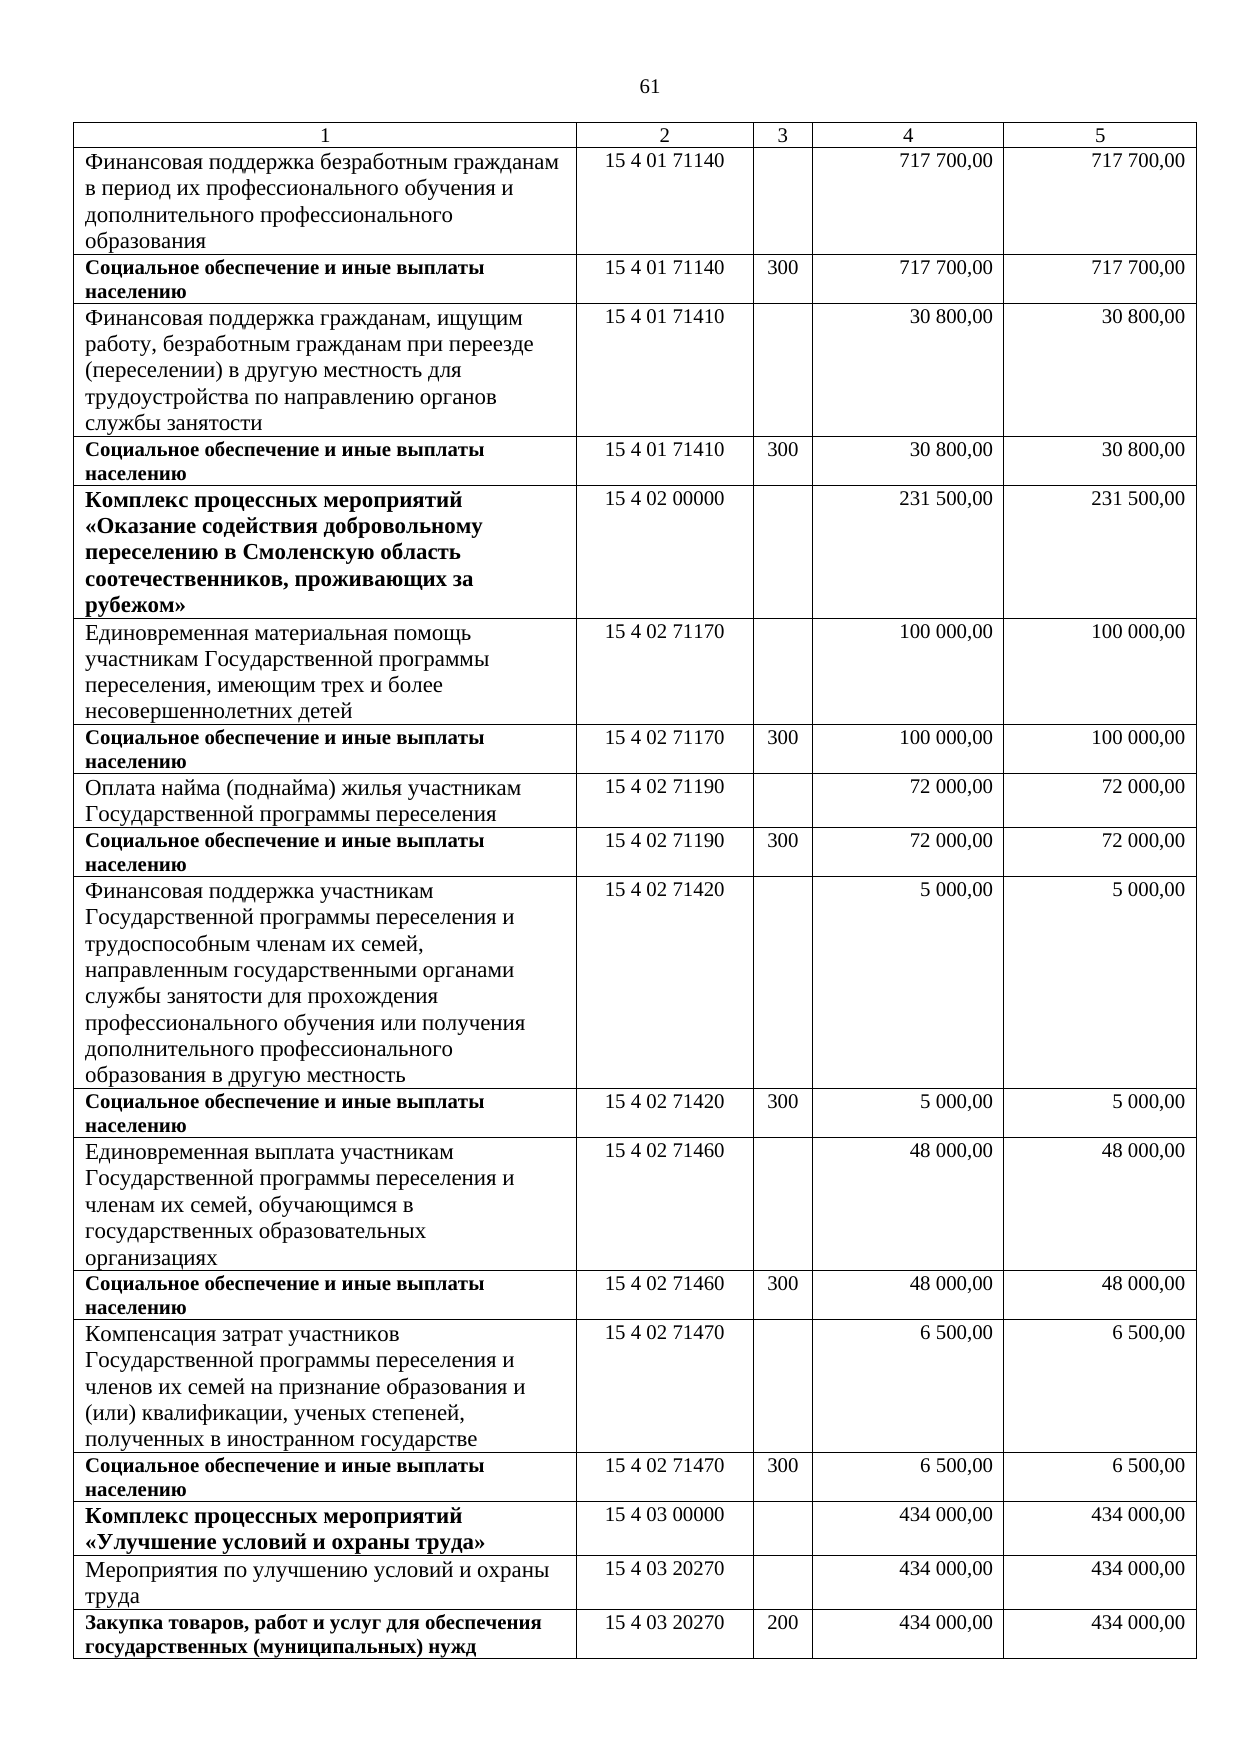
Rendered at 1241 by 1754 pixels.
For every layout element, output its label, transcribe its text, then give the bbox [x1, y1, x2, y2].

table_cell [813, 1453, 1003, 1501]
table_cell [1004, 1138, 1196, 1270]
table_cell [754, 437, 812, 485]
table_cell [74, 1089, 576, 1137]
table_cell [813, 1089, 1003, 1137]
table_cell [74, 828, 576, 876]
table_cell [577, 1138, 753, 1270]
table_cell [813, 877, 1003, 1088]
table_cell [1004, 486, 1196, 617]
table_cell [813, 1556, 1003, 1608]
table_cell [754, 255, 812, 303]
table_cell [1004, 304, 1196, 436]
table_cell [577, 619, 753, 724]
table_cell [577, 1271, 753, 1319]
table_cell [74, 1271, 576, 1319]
table_header 1 [74, 123, 576, 147]
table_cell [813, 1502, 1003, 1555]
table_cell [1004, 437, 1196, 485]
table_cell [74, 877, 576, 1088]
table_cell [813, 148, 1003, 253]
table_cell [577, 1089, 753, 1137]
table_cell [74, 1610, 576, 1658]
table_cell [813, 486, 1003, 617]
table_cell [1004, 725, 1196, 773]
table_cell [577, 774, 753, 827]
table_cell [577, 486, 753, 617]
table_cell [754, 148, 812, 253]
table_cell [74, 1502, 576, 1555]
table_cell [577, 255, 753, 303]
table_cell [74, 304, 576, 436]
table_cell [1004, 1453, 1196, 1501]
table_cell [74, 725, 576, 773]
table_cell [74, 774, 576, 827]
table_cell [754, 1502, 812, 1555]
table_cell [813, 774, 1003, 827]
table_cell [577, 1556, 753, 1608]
table_header 4 [813, 123, 1003, 147]
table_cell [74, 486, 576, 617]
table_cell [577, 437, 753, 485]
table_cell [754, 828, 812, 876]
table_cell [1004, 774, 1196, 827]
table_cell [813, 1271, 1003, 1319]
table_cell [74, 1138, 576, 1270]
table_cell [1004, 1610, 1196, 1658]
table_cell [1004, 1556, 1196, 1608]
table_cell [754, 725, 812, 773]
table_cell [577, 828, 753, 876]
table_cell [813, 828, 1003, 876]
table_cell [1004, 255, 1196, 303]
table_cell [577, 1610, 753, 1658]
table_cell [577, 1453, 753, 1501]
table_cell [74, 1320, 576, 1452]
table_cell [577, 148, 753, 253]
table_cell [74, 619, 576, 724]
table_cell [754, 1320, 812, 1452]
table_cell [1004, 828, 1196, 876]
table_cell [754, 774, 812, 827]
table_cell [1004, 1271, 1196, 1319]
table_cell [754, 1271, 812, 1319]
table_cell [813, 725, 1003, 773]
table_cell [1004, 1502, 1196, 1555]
table_header 3 [754, 123, 812, 147]
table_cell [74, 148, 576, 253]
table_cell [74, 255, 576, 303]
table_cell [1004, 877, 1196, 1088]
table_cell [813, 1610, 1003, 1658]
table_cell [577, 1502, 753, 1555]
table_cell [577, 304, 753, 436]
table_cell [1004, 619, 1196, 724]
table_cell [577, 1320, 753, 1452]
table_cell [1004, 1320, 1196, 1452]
table_header 5 [1004, 123, 1196, 147]
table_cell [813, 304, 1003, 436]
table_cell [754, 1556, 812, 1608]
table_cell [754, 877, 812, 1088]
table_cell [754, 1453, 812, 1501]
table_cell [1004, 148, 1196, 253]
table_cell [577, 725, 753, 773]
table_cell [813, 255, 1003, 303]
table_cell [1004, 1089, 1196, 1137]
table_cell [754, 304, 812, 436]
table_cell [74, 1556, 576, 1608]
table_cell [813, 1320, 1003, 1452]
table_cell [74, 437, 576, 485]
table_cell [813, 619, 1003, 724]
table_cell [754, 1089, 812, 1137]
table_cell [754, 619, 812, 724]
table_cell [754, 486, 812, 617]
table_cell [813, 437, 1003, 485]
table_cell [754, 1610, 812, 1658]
table_header 2 [577, 123, 753, 147]
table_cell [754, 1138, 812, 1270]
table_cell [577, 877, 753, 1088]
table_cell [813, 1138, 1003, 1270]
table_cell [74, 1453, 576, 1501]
